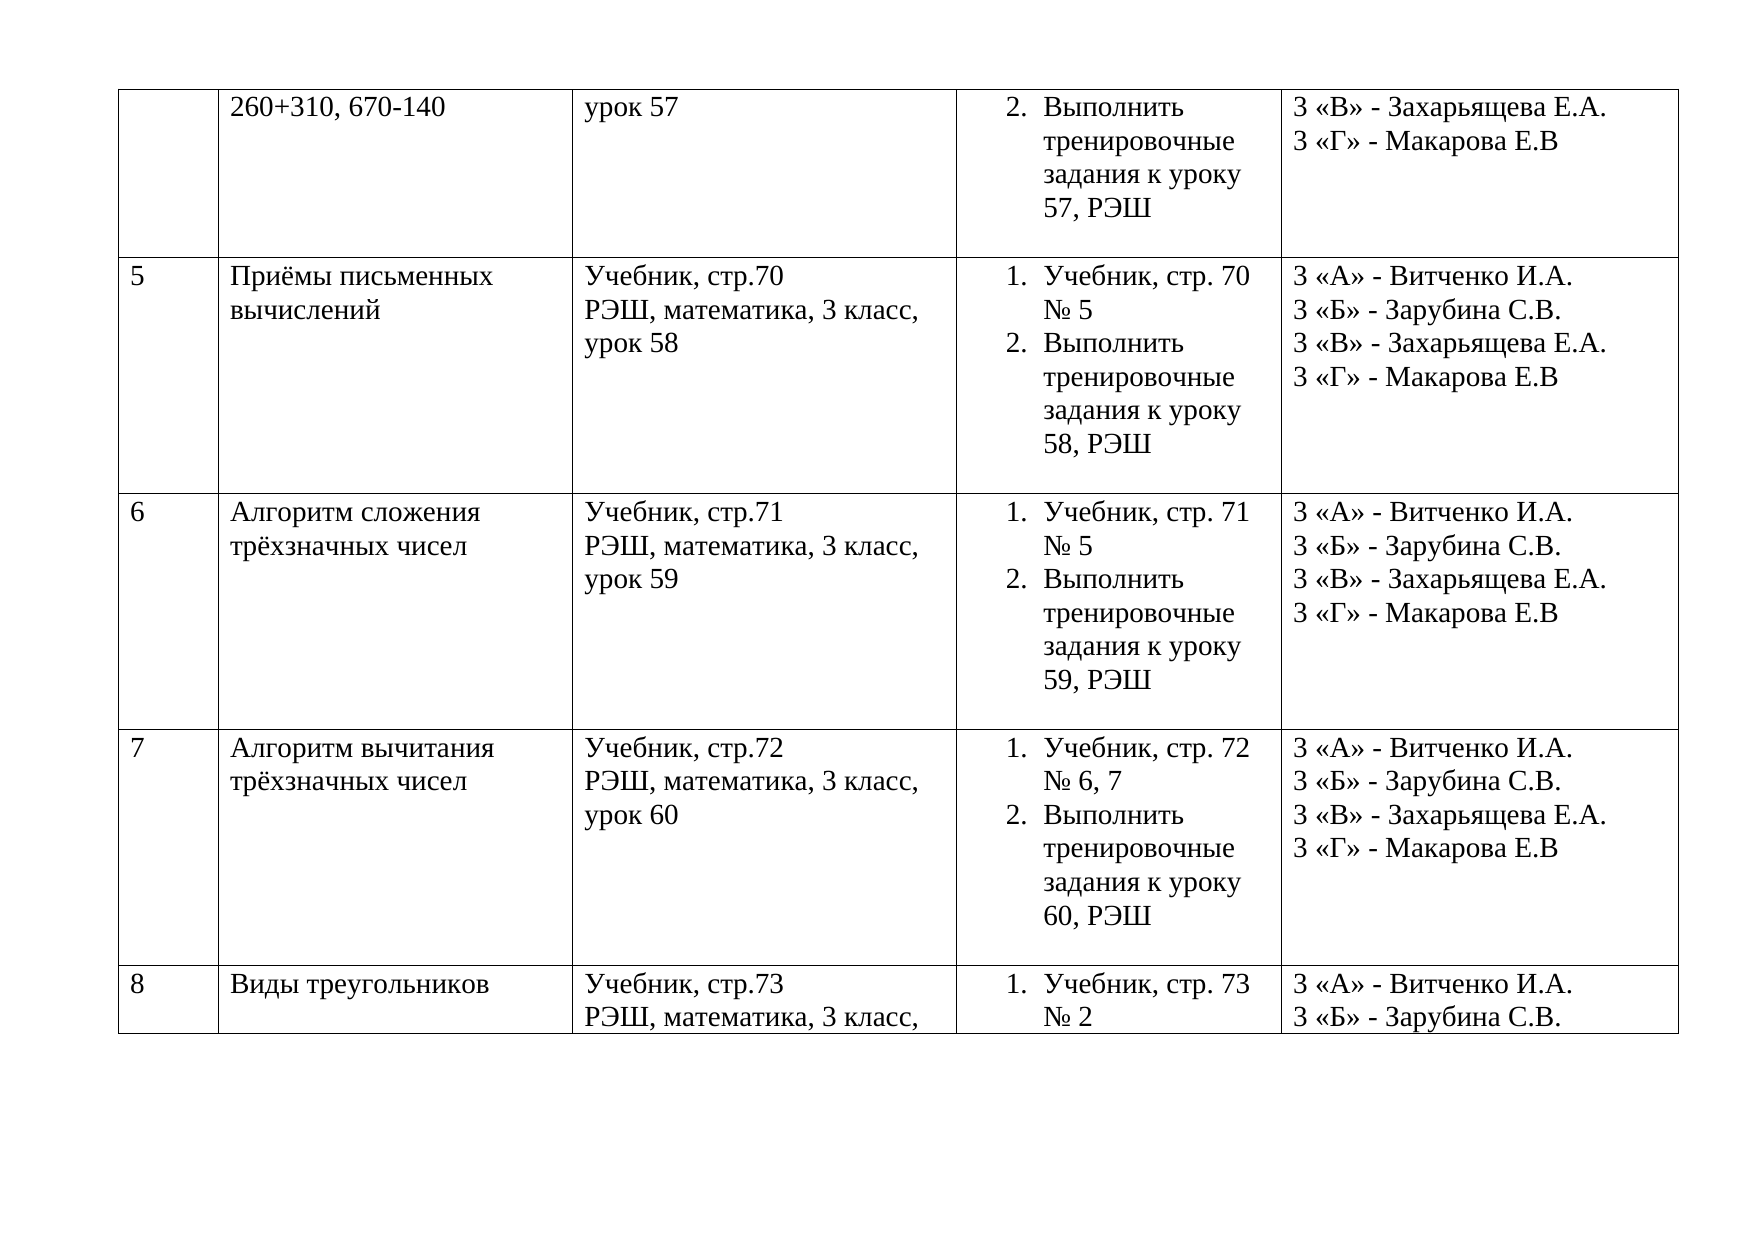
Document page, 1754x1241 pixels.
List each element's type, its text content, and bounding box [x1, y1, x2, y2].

table_cell Алгоритм вычитания трёхзначных чисел [219, 730, 572, 965]
table_cell Учебник, стр. 71 № 5 Выполнить тренировочные задания к уроку 59, РЭШ [957, 494, 1281, 729]
table_cell 3 «А» - Витченко И.А. 3 «Б» - Зарубина С.В. 3 «В» - Захарьящева Е.А. 3 «Г» - Макарова Е.В [1282, 730, 1678, 965]
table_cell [219, 90, 572, 257]
table_cell Приёмы письменных вычислений [219, 258, 572, 493]
table_cell 3 «А» - Витченко И.А. 3 «Б» - Зарубина С.В. 3 «В» - Захарьящева Е.А. 3 «Г» - Макарова Е.В [1282, 258, 1678, 493]
table_cell Учебник, стр. 72 № 6, 7 Выполнить тренировочные задания к уроку 60, РЭШ [957, 730, 1281, 965]
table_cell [1282, 966, 1678, 1033]
table_cell Учебник, стр.71 РЭШ, математика, 3 класс, урок 59 [573, 494, 956, 729]
table_cell 4 [119, 90, 218, 257]
table_cell 5 [119, 258, 218, 493]
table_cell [957, 966, 1281, 1033]
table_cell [573, 90, 956, 257]
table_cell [1282, 90, 1678, 257]
table_cell 7 [119, 730, 218, 965]
table_cell Учебник, стр.72 РЭШ, математика, 3 класс, урок 60 [573, 730, 956, 965]
table_cell Алгоритм сложения трёхзначных чисел [219, 494, 572, 729]
table_cell Учебник, стр.70 РЭШ, математика, 3 класс, урок 58 [573, 258, 956, 493]
table_cell 6 [119, 494, 218, 729]
table_cell 3 «А» - Витченко И.А. 3 «Б» - Зарубина С.В. 3 «В» - Захарьящева Е.А. 3 «Г» - Макарова Е.В [1282, 494, 1678, 729]
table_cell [957, 90, 1281, 257]
table_cell Учебник, стр. 70 № 5 Выполнить тренировочные задания к уроку 58, РЭШ [957, 258, 1281, 493]
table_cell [573, 966, 956, 1033]
table_cell Виды треугольников [219, 966, 572, 1033]
table_cell 8 [119, 966, 218, 1033]
